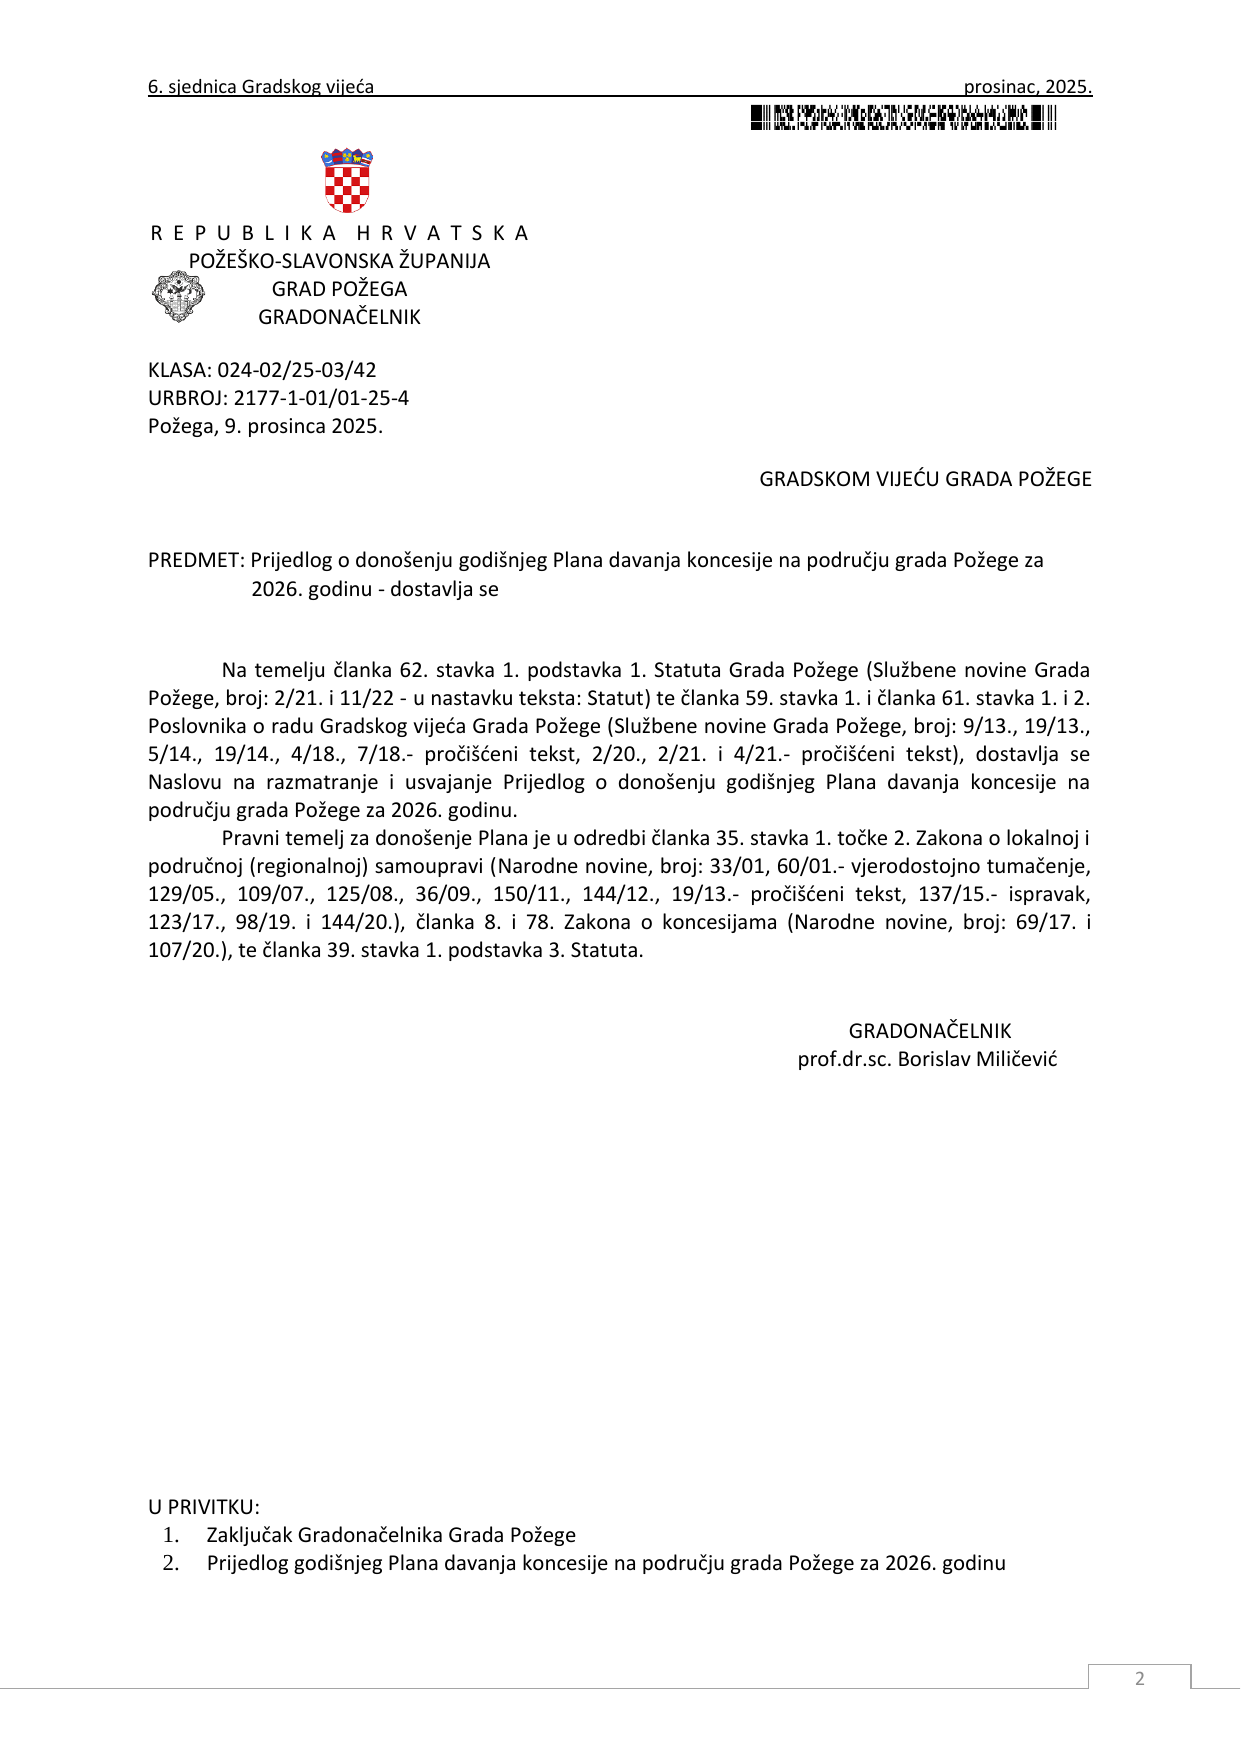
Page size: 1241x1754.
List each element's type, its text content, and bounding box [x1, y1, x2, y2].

text prof.dr.sc. Borislav Miličević [148, 1044, 1093, 1072]
picture [151, 270, 206, 323]
picture [321, 147, 373, 213]
text Pravni temelj za donošenje Plana je u odredbi članka 35. stavka 1. točke 2. Zakona o lokalnoj i područnoj (regionalnoj) samoupravi (Narodne novine, broj: 33/01, 60/01.- vjerodostojno tumačenje, 129/05., 109/07., 125/08., 36/09., 150/11., 144/12., 19/13.- pročišćeni tekst, 137/15.- ispravak, 123/17., 98/19. i 144/20.), članka 8. i 78. Zakona o koncesijama (Narodne novine, broj: 69/17. i 107/20.), te članka 39. stavka 1. podstavka 3. Statuta. [148, 823, 1093, 963]
text URBROJ: 2177-1-01/01-25-4 [148, 383, 1093, 412]
text U PRIVITKU: [148, 1492, 1093, 1520]
text POŽEŠKO-SLAVONSKA ŽUPANIJA [148, 246, 532, 274]
text R E P U B L I K A H R V A T S K A [148, 218, 532, 246]
text Požega, 9. prosinca 2025. [148, 412, 1093, 439]
text KLASA: 024-02/25-03/42 [148, 356, 1093, 383]
text GRADSKOM VIJEĆU GRADA POŽEGE [148, 464, 1093, 493]
text GRADONAČELNIK [148, 302, 532, 331]
table_header +*xfs*pvs*Akl*cvA*xBj*tCi*ssq*rba*ckk*BCB*pBk*- +*yqw*azn*xdA*pyi*ugB*xCk*ptA*wdB*wlc*fsE*zew*- +*eDs*lyd*lyd*lyd*lyd*Ecj*Fkz*vjt*Diz*rtC*zfE*- +*ftw*Akv*qEk*qii*vvB*oai*nqk*jbm*rrC*kva*onA*- +*ftA*ily*grw*grw*wqD*wfD*ihz*yDe*idy*snB*uws*- +*xjq*Bus*DvD*Ehy*bvq*akw*Aoy*iBg*oju*vcz*uzq*- [737, 105, 1074, 158]
text PREDMET: Prijedlog o donošenju godišnjeg Plana davanja koncesije na području grada Požege za 2026. godinu - dostavlja se [148, 546, 1093, 602]
text Na temelju članka 62. stavka 1. podstavka 1. Statuta Grada Požege (Službene novine Grada Požege, broj: 2/21. i 11/22 - u nastavku teksta: Statut) te članka 59. stavka 1. i članka 61. stavka 1. i 2. Poslovnika o radu Gradskog vijeća Grada Požege (Službene novine Grada Požege, broj: 9/13., 19/13., 5/14., 19/14., 4/18., 7/18.- pročišćeni tekst, 2/20., 2/21. i 4/21.- pročišćeni tekst), dostavlja se Naslovu na razmatranje i usvajanje Prijedlog o donošenju godišnjeg Plana davanja koncesije na području grada Požege za 2026. godinu. [148, 655, 1093, 823]
list Prijedlog godišnjeg Plana davanja koncesije na području grada Požege za 2026. godinu [162, 1548, 1093, 1576]
text GRADONAČELNIK [768, 1016, 1093, 1044]
text GRAD POŽEGA [206, 274, 532, 302]
list Zaključak Gradonačelnika Grada Požege [162, 1520, 1093, 1548]
